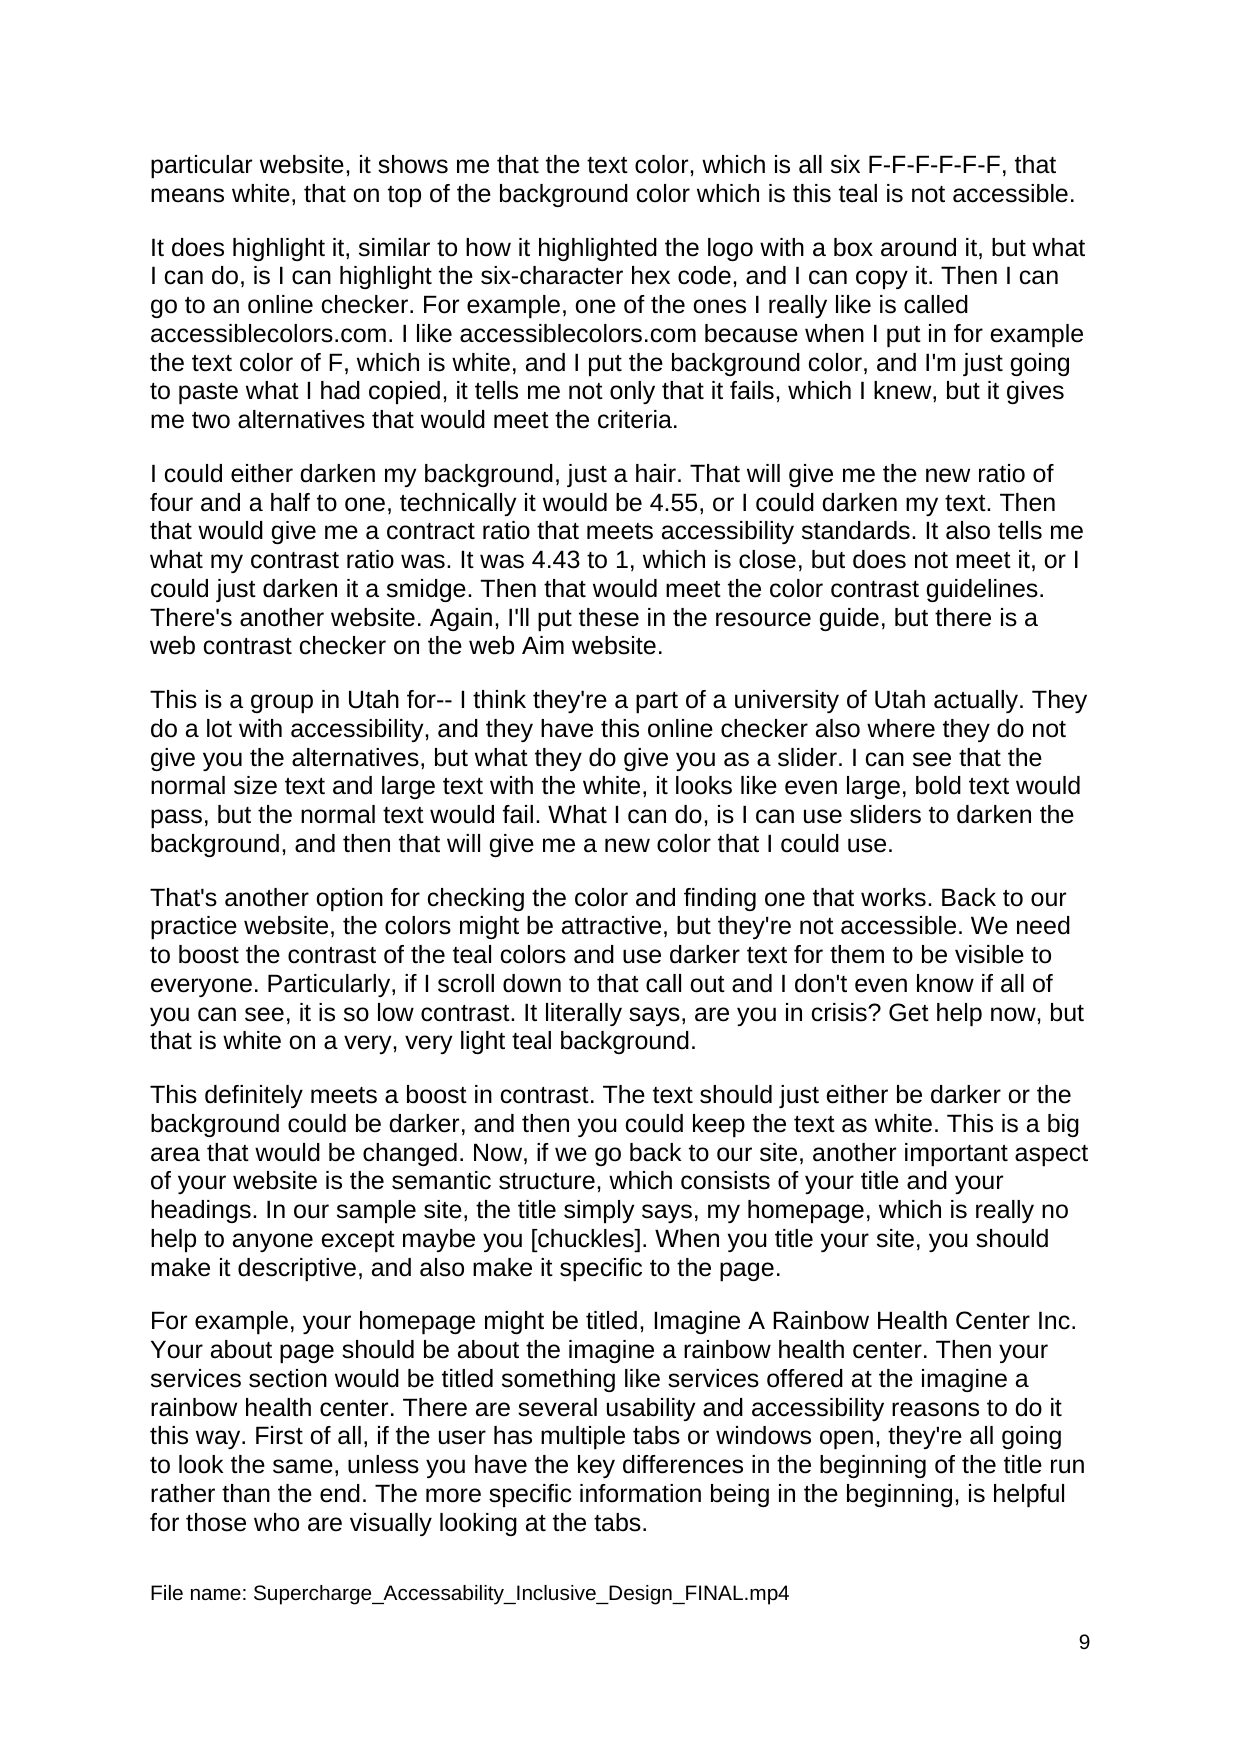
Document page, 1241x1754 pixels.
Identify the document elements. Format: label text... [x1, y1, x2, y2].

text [150, 150, 1090, 207]
text I could either darken my background, just a hair. That will give me the new ratio of four and a half to one, technically it would be 4.55, or I could darken my text. Then that would give me a contract ratio that meets accessibility standards. It also tells me what my contrast ratio was. It was 4.43 to 1, which is close, but does not meet it, or I could just darken it a smidge. Then that would meet the color contrast guidelines. There's another website. Again, I'll put these in the resource guide, but there is a web contrast checker on the web Aim website. [150, 459, 1090, 660]
text It does highlight it, similar to how it highlighted the logo with a box around it, but what I can do, is I can highlight the six-character hex code, and I can copy it. Then I can go to an online checker. For example, one of the ones I really like is called accessiblecolors.com. I like accessiblecolors.com because when I put in for example the text color of F, which is white, and I put the background color, and I'm just going to paste what I had copied, it tells me not only that it fails, which I knew, but it gives me two alternatives that would meet the criteria. [150, 232, 1090, 434]
text This definitely meets a boost in contrast. The text should just either be darker or the background could be darker, and then you could keep the text as white. This is a big area that would be changed. Now, if we go back to our site, another important aspect of your website is the semantic structure, which consists of your title and your headings. In our sample site, the title simply says, my homepage, which is really no help to anyone except maybe you [chuckles]. When you title your site, you should make it descriptive, and also make it specific to the page. [150, 1080, 1090, 1281]
text This is a group in Utah for-- I think they're a part of a university of Utah actually. They do a lot with accessibility, and they have this online checker also where they do not give you the alternatives, but what they do give you as a slider. I can see that the normal size text and large text with the white, it looks like even large, bold text would pass, but the normal text would fail. What I can do, is I can use sliders to darken the background, and then that will give me a new color that I could use. [150, 685, 1090, 857]
text For example, your homepage might be titled, Imagine A Rainbow Health Center Inc. Your about page should be about the imagine a rainbow health center. Then your services section would be titled something like services offered at the imagine a rainbow health center. There are several usability and accessibility reasons to do it this way. First of all, if the user has multiple tabs or windows open, they're all going to look the same, unless you have the key differences in the beginning of the title run rather than the end. The more specific information being in the beginning, is helpful for those who are visually looking at the tabs. [150, 1306, 1090, 1536]
text That's another option for checking the color and finding one that works. Back to our practice website, the colors might be attractive, but they're not accessible. We need to boost the contrast of the teal colors and use darker text for them to be visible to everyone. Particularly, if I scroll down to that call out and I don't even know if all of you can see, it is so low contrast. It literally says, are you in crisis? Get help now, but that is white on a very, very light teal background. [150, 882, 1090, 1055]
